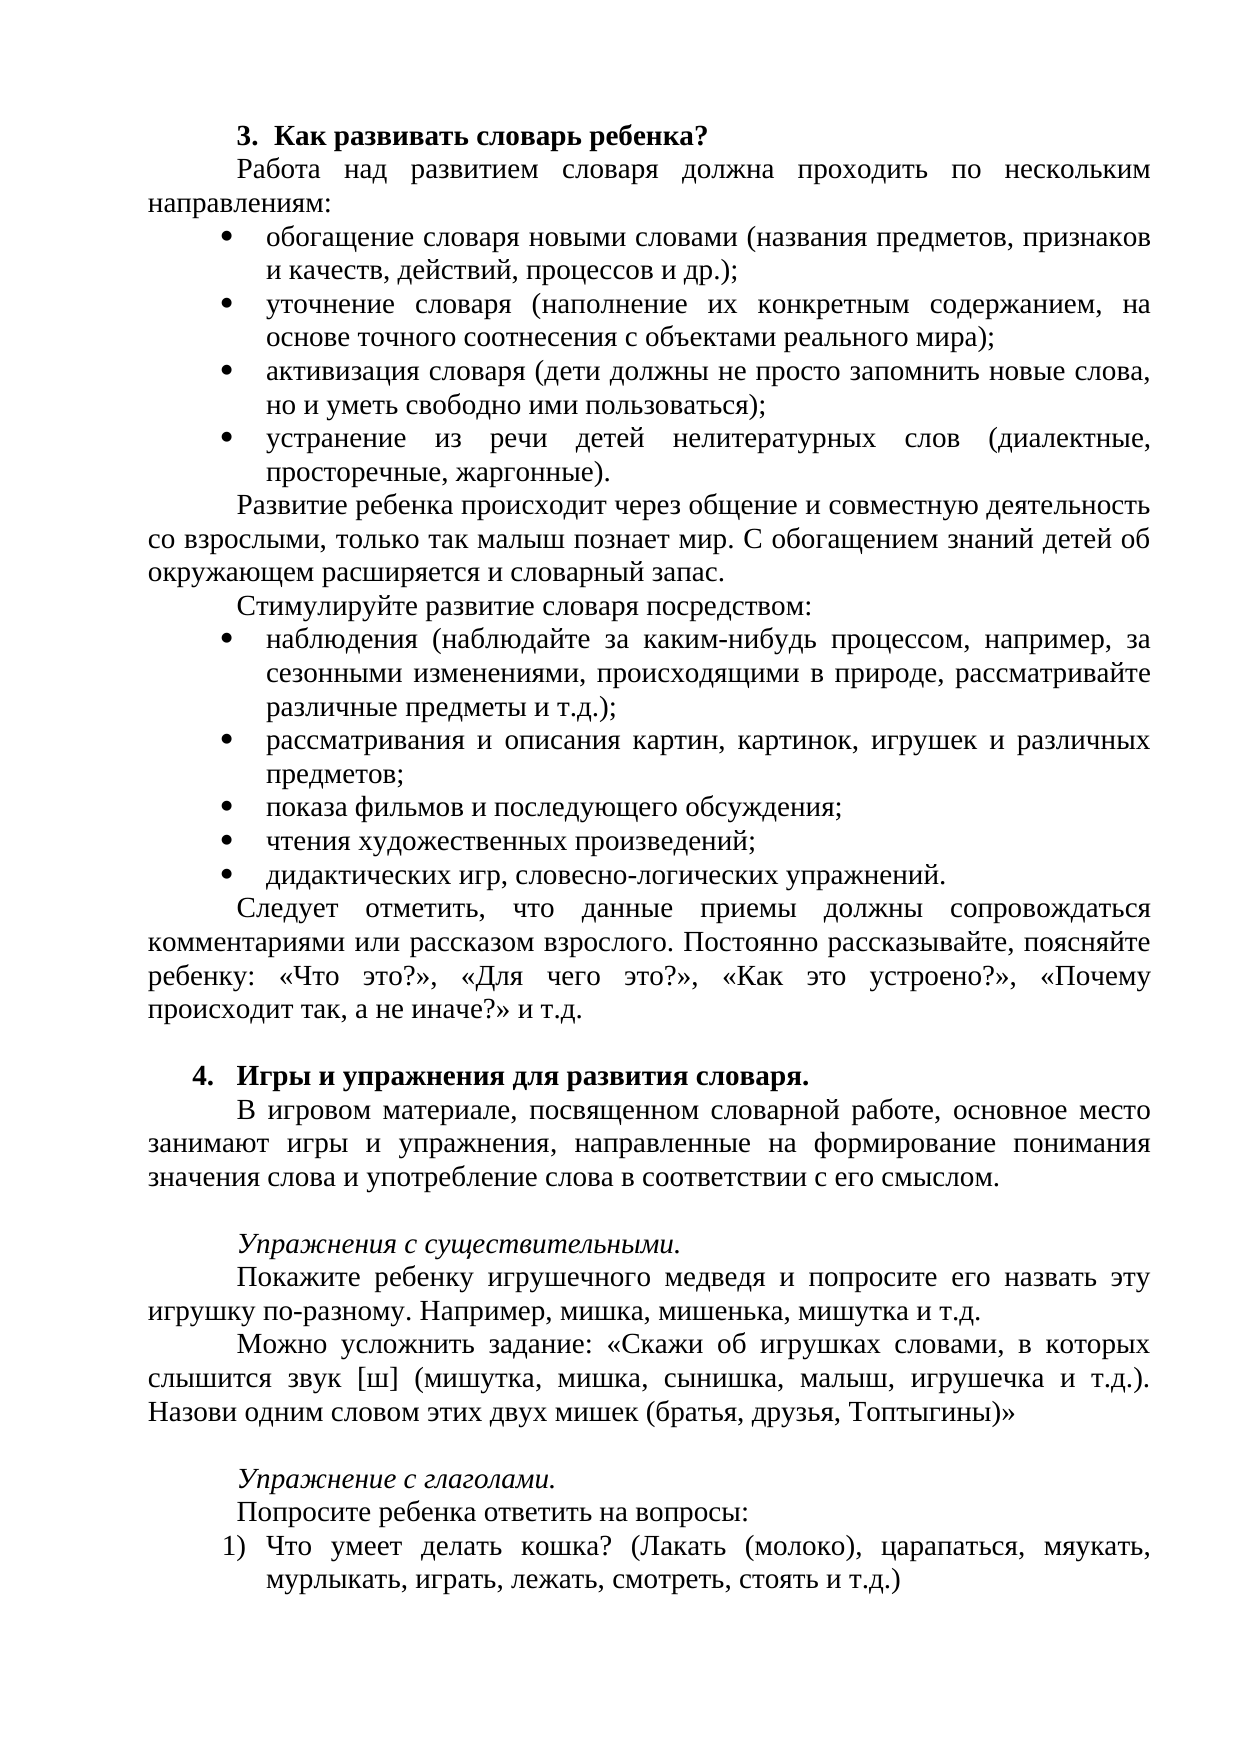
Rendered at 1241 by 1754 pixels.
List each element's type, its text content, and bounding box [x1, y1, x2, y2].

list наблюдения (наблюдайте за каким-нибудь процессом, например, за сезонными изменениями, происходящими в природе, рассматривайте различные предметы и т.д.); [222, 622, 1152, 722]
list Что умеет делать кошка? (Лакать (молоко), царапаться, мяукать, мурлыкать, играть, лежать, смотреть, стоять и т.д.) [222, 1528, 1152, 1595]
list устранение из речи детей нелитературных слов (диалектные, просторечные, жаргонные). [222, 420, 1152, 487]
text Упражнение с глаголами. [148, 1461, 1152, 1494]
text Можно усложнить задание: «Скажи об игрушках словами, в которых слышится звук [ш] (мишутка, мишка, сынишка, малыш, игрушечка и т.д.). Назови одним словом этих двух мишек (братья, друзья, Топтыгины)» [148, 1327, 1152, 1427]
text Попросите ребенка ответить на вопросы: [148, 1494, 1152, 1528]
text Развитие ребенка происходит через общение и совместную деятельность со взрослыми, только так малыш познает мир. С обогащением знаний детей об окружающем расширяется и словарный запас. [148, 487, 1152, 588]
list чтения художественных произведений; [222, 823, 1152, 857]
text Стимулируйте развитие словаря посредством: [148, 588, 1152, 622]
list рассматривания и описания картин, картинок, игрушек и различных предметов; [222, 722, 1152, 789]
list активизация словаря (дети должны не просто запомнить новые слова, но и уметь свободно ими пользоваться); [222, 353, 1152, 420]
text В игровом материале, посвященном словарной работе, основное место занимают игры и упражнения, направленные на формирование понимания значения слова и употребление слова в соответствии с его смыслом. [148, 1092, 1152, 1192]
text Покажите ребенку игрушечного медведя и попросите его назвать эту игрушку по-разному. Например, мишка, мишенька, мишутка и т.д. [148, 1259, 1152, 1327]
list Игры и упражнения для развития словаря. [192, 1058, 1152, 1092]
text Следует отметить, что данные приемы должны сопровождаться комментариями или рассказом взрослого. Постоянно рассказывайте, поясняйте ребенку: «Что это?», «Для чего это?», «Как это устроено?», «Почему происходит так, а не иначе?» и т.д. [148, 891, 1152, 1025]
list уточнение словаря (наполнение их конкретным содержанием, на основе точного соотнесения с объектами реального мира); [222, 286, 1152, 353]
list дидактических игр, словесно-логических упражнений. [222, 857, 1152, 891]
text Упражнения с существительными. [148, 1226, 1152, 1259]
text Работа над развитием словаря должна проходить по нескольким направлениям: [148, 152, 1152, 219]
list Как развивать словарь ребенка? [236, 118, 1152, 152]
list обогащение словаря новыми словами (названия предметов, признаков и качеств, действий, процессов и др.); [222, 219, 1152, 286]
list показа фильмов и последующего обсуждения; [222, 789, 1152, 823]
